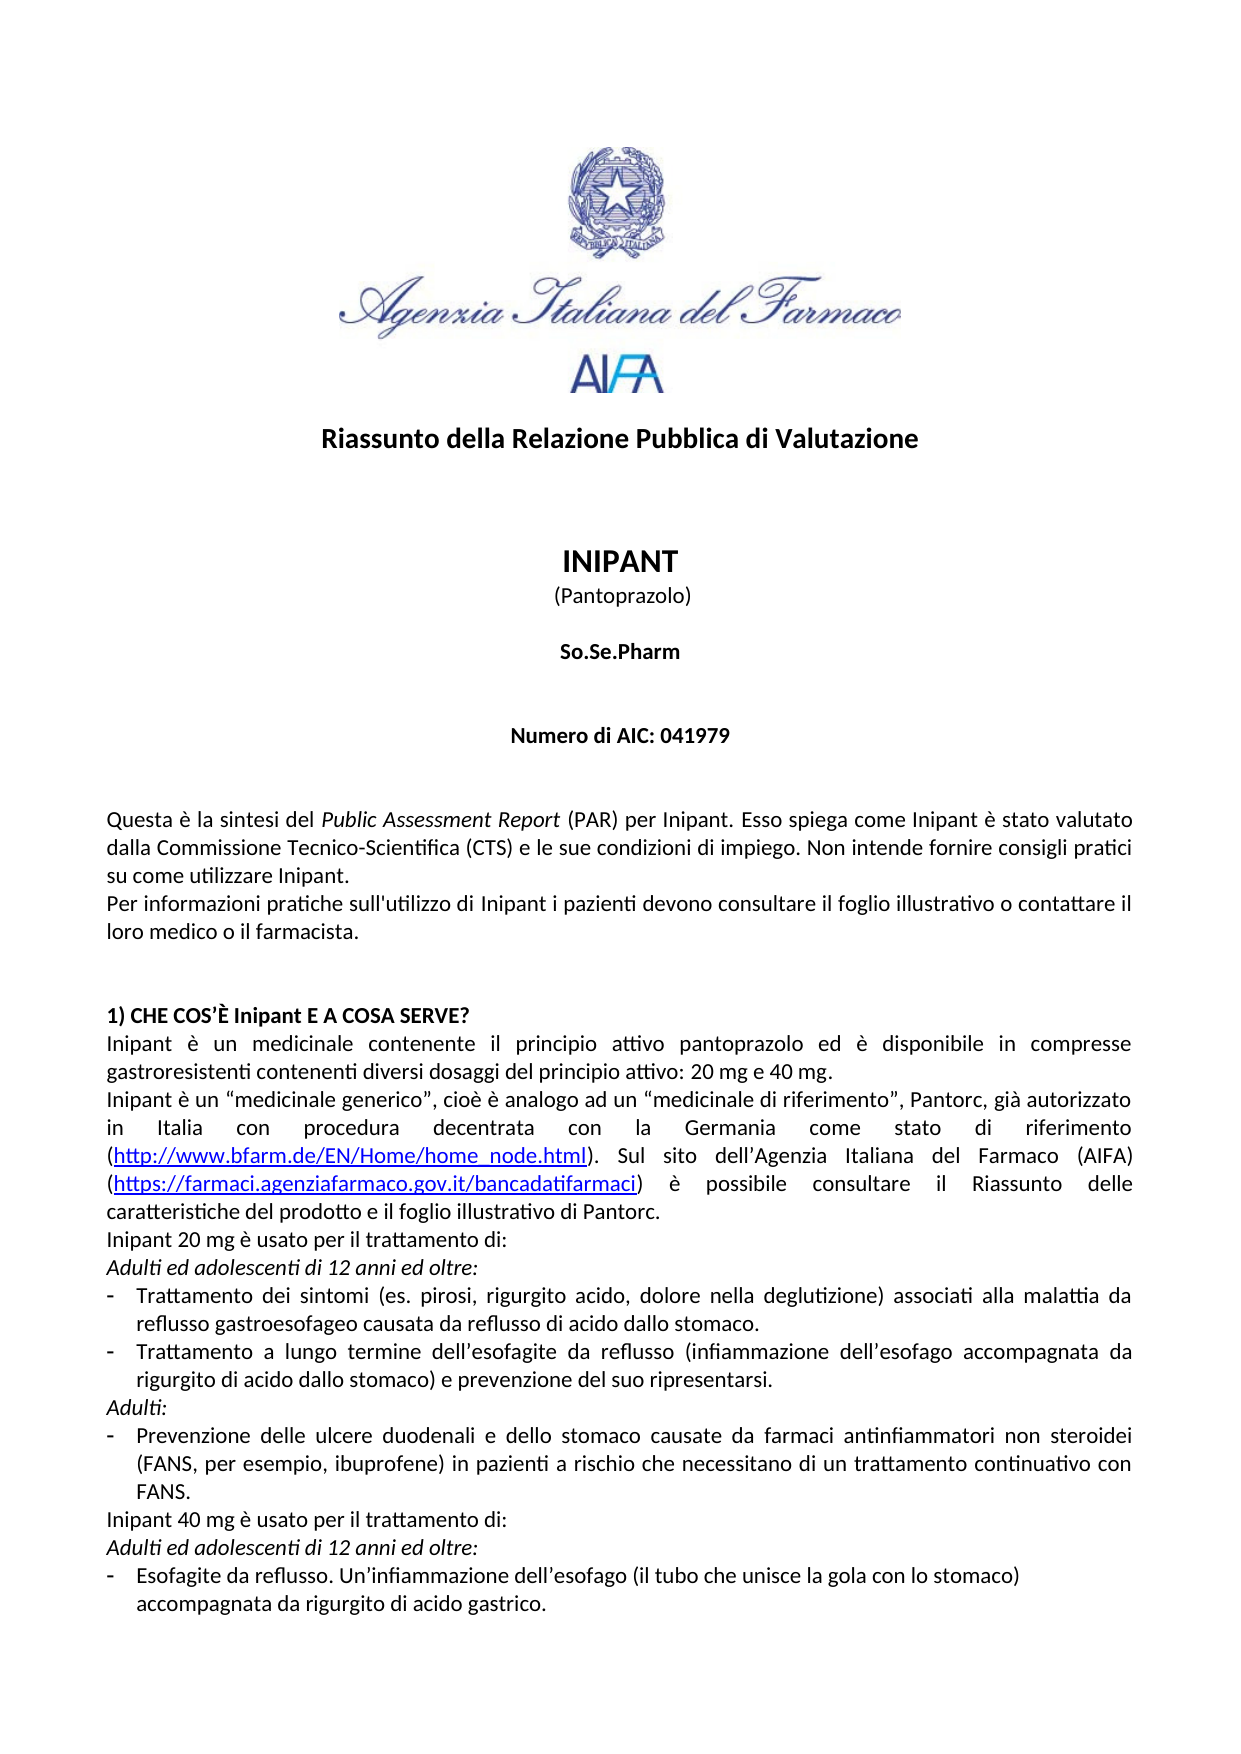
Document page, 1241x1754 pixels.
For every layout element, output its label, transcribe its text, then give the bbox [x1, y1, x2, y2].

text Inipant è un medicinale contenente il principio attivo pantoprazolo ed è disponibile in compresse gastroresistenti contenenti diversi dosaggi del principio attivo: 20 mg e 40 mg. [106, 1029, 1134, 1085]
text Inipant è un “medicinale generico”, cioè è analogo ad un “medicinale di riferimento”, Pantorc, già autorizzato in Italia con procedura decentrata con la Germania come stato di riferimento (http://www.bfarm.de/EN/Home/home_node.html). Sul sito dell’Agenzia Italiana del Farmaco (AIFA) (https://farmaci.agenziafarmaco.gov.it/bancadatifarmaci) è possibile consultare il Riassunto delle caratteristiche del prodotto e il foglio illustrativo di Pantorc. [106, 1085, 1134, 1225]
text Numero di AIC: 041979 [106, 721, 1134, 749]
text Inipant 40 mg è usato per il trattamento di: [106, 1506, 1134, 1533]
list Esofagite da reflusso. Un’infiammazione dell’esofago (il tubo che unisce la gola con lo stomaco) accompagnata da rigurgito di acido gastrico. [106, 1562, 1134, 1618]
list Trattamento dei sintomi (es. pirosi, rigurgito acido, dolore nella deglutizione) associati alla malattia da reflusso gastroesofageo causata da reflusso di acido dallo stomaco. [106, 1281, 1134, 1337]
text So.Se.Pharm [106, 637, 1134, 665]
text Questa è la sintesi del Public Assessment Report (PAR) per Inipant. Esso spiega come Inipant è stato valutato dalla Commissione Tecnico-Scientifica (CTS) e le sue condizioni di impiego. Non intende fornire consigli pratici su come utilizzare Inipant. [106, 805, 1134, 889]
text INIPANT [106, 540, 1134, 581]
text Adulti: [106, 1393, 1134, 1421]
text 1) CHE COS’È Inipant E A COSA SERVE? [106, 1001, 1134, 1029]
list Trattamento a lungo termine dell’esofagite da reflusso (infiammazione dell’esofago accompagnata da rigurgito di acido dallo stomaco) e prevenzione del suo ripresentarsi. [106, 1337, 1134, 1393]
list Prevenzione delle ulcere duodenali e dello stomaco causate da farmaci antinfiammatori non steroidei (FANS, per esempio, ibuprofene) in pazienti a rischio che necessitano di un trattamento continuativo con FANS. [106, 1421, 1134, 1506]
text Adulti ed adolescenti di 12 anni ed oltre: [106, 1253, 1134, 1281]
text Riassunto della Relazione Pubblica di Valutazione [106, 420, 1134, 456]
text (Pantoprazolo) [106, 581, 1134, 609]
text Per informazioni pratiche sull'utilizzo di Inipant i pazienti devono consultare il foglio illustrativo o contattare il loro medico o il farmacista. [106, 889, 1134, 945]
text Inipant 20 mg è usato per il trattamento di: [106, 1225, 1134, 1253]
text Adulti ed adolescenti di 12 anni ed oltre: [106, 1533, 1134, 1562]
